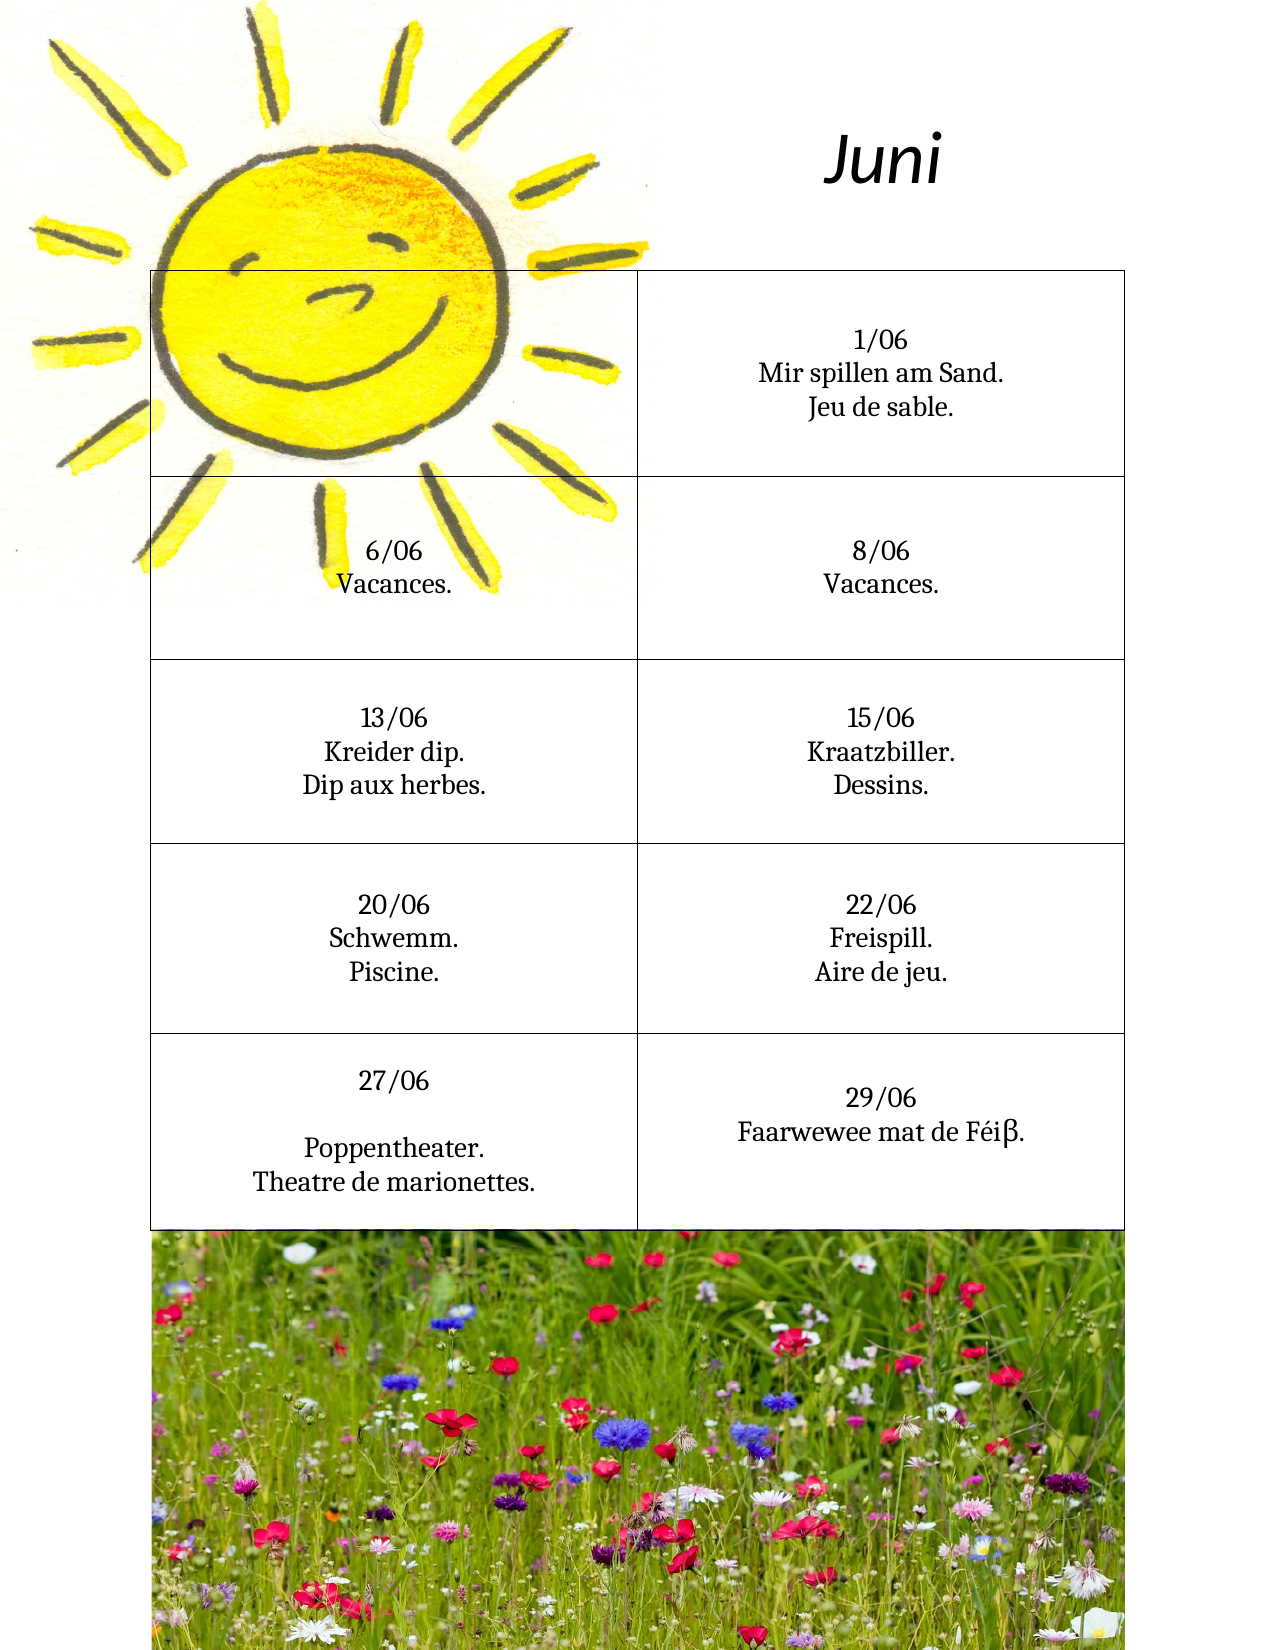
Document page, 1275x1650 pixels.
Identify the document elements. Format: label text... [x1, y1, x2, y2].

table_cell 15/06 Kraatzbiller. Dessins. [638, 660, 1124, 843]
table_header [151, 271, 637, 476]
table_cell 8/06 Vacances. [638, 477, 1124, 659]
picture [151, 1231, 1125, 1650]
table_cell 6/06 Vacances. [151, 477, 637, 659]
table_cell 29/06 Faarwewee mat de Féiβ. [638, 1034, 1124, 1229]
table_cell 27/06 Poppentheater. Theatre de marionettes. [151, 1034, 637, 1229]
table_cell 22/06 Freispill. Aire de jeu. [638, 844, 1124, 1033]
table_cell 20/06 Schwemm. Piscine. [151, 844, 637, 1033]
table_header 1/06 Mir spillen am Sand. Jeu de sable. [638, 271, 1124, 476]
table_cell 13/06 Kreider dip. Dip aux herbes. [151, 660, 637, 843]
picture [0, 0, 658, 603]
